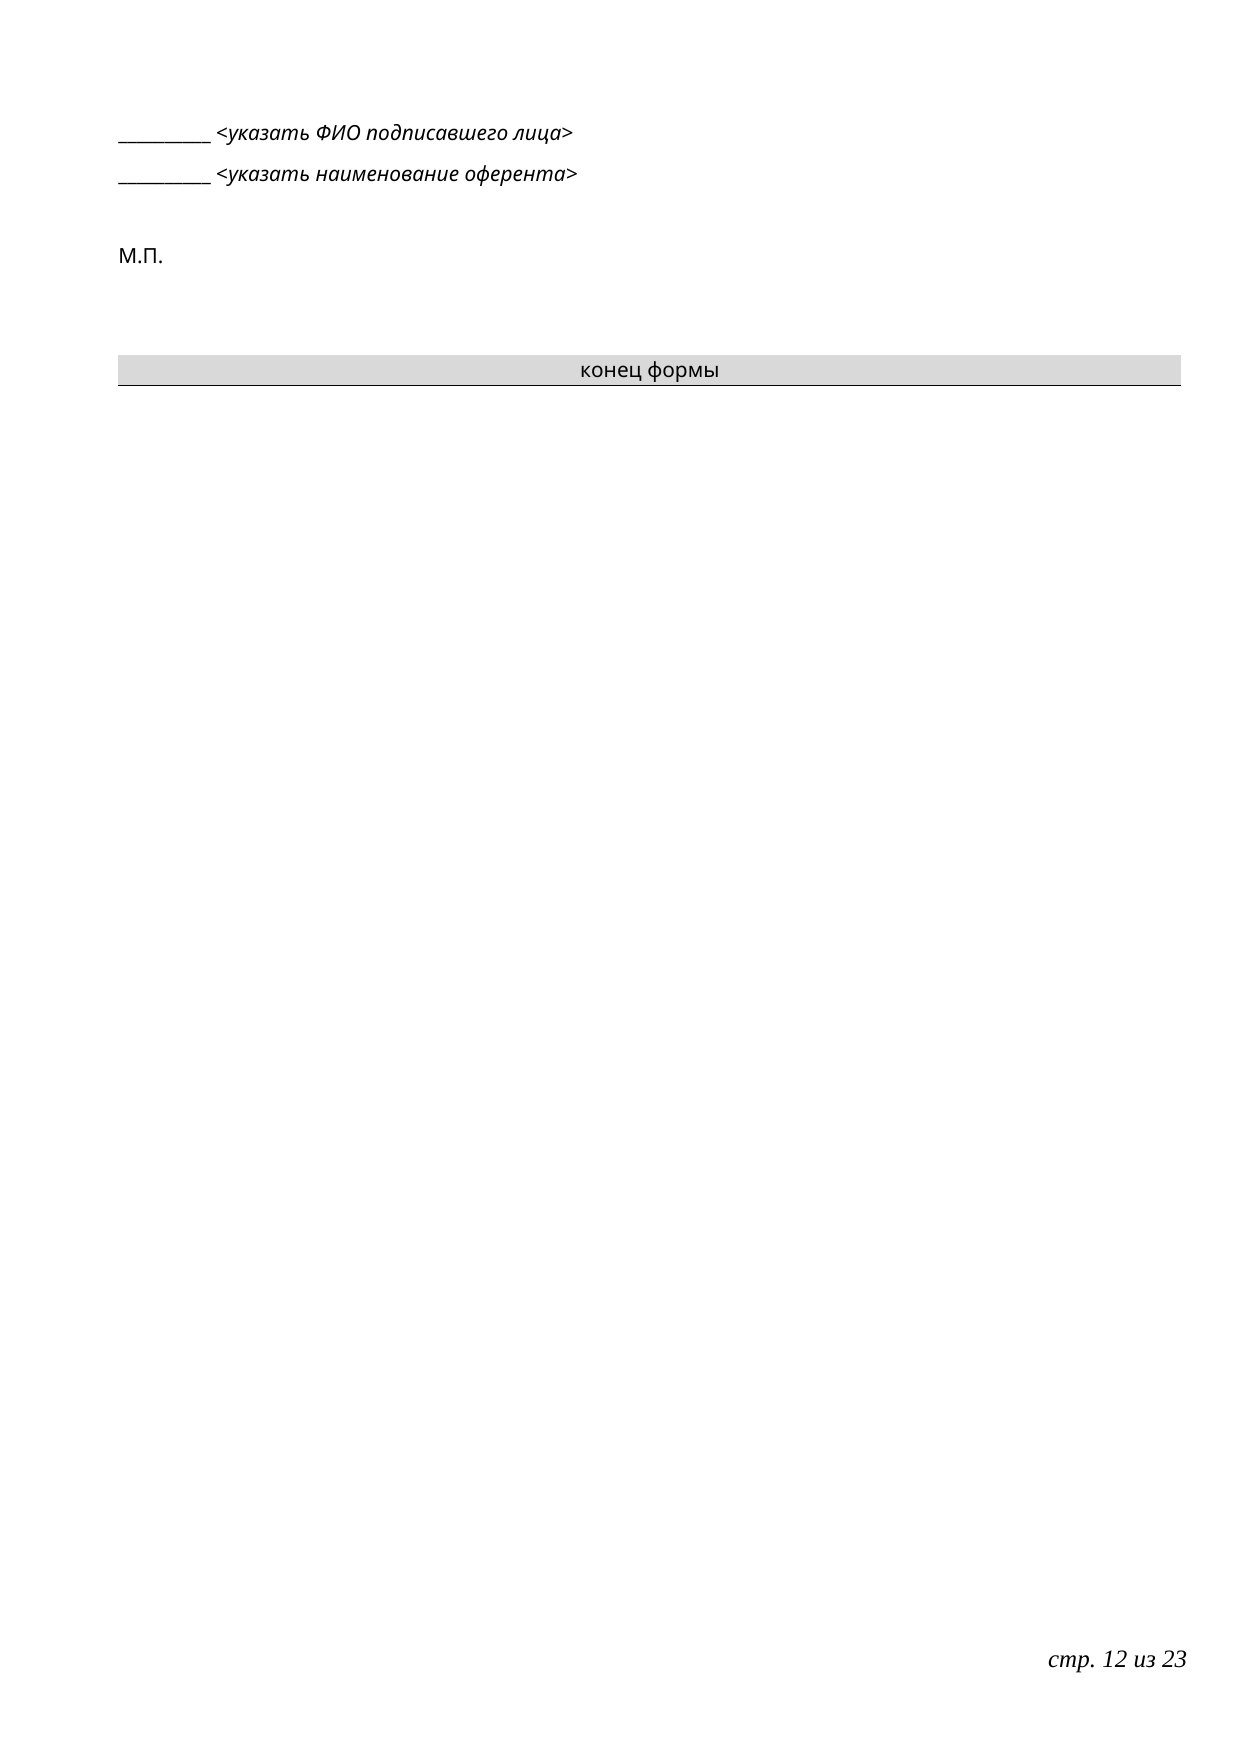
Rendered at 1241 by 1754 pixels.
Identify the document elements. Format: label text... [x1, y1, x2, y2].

text __________ <указать наименование оферента> [118, 159, 1181, 187]
text конец формы [118, 355, 1181, 385]
text М.П. [118, 241, 1181, 269]
text __________ <указать ФИО подписавшего лица> [118, 118, 1181, 147]
